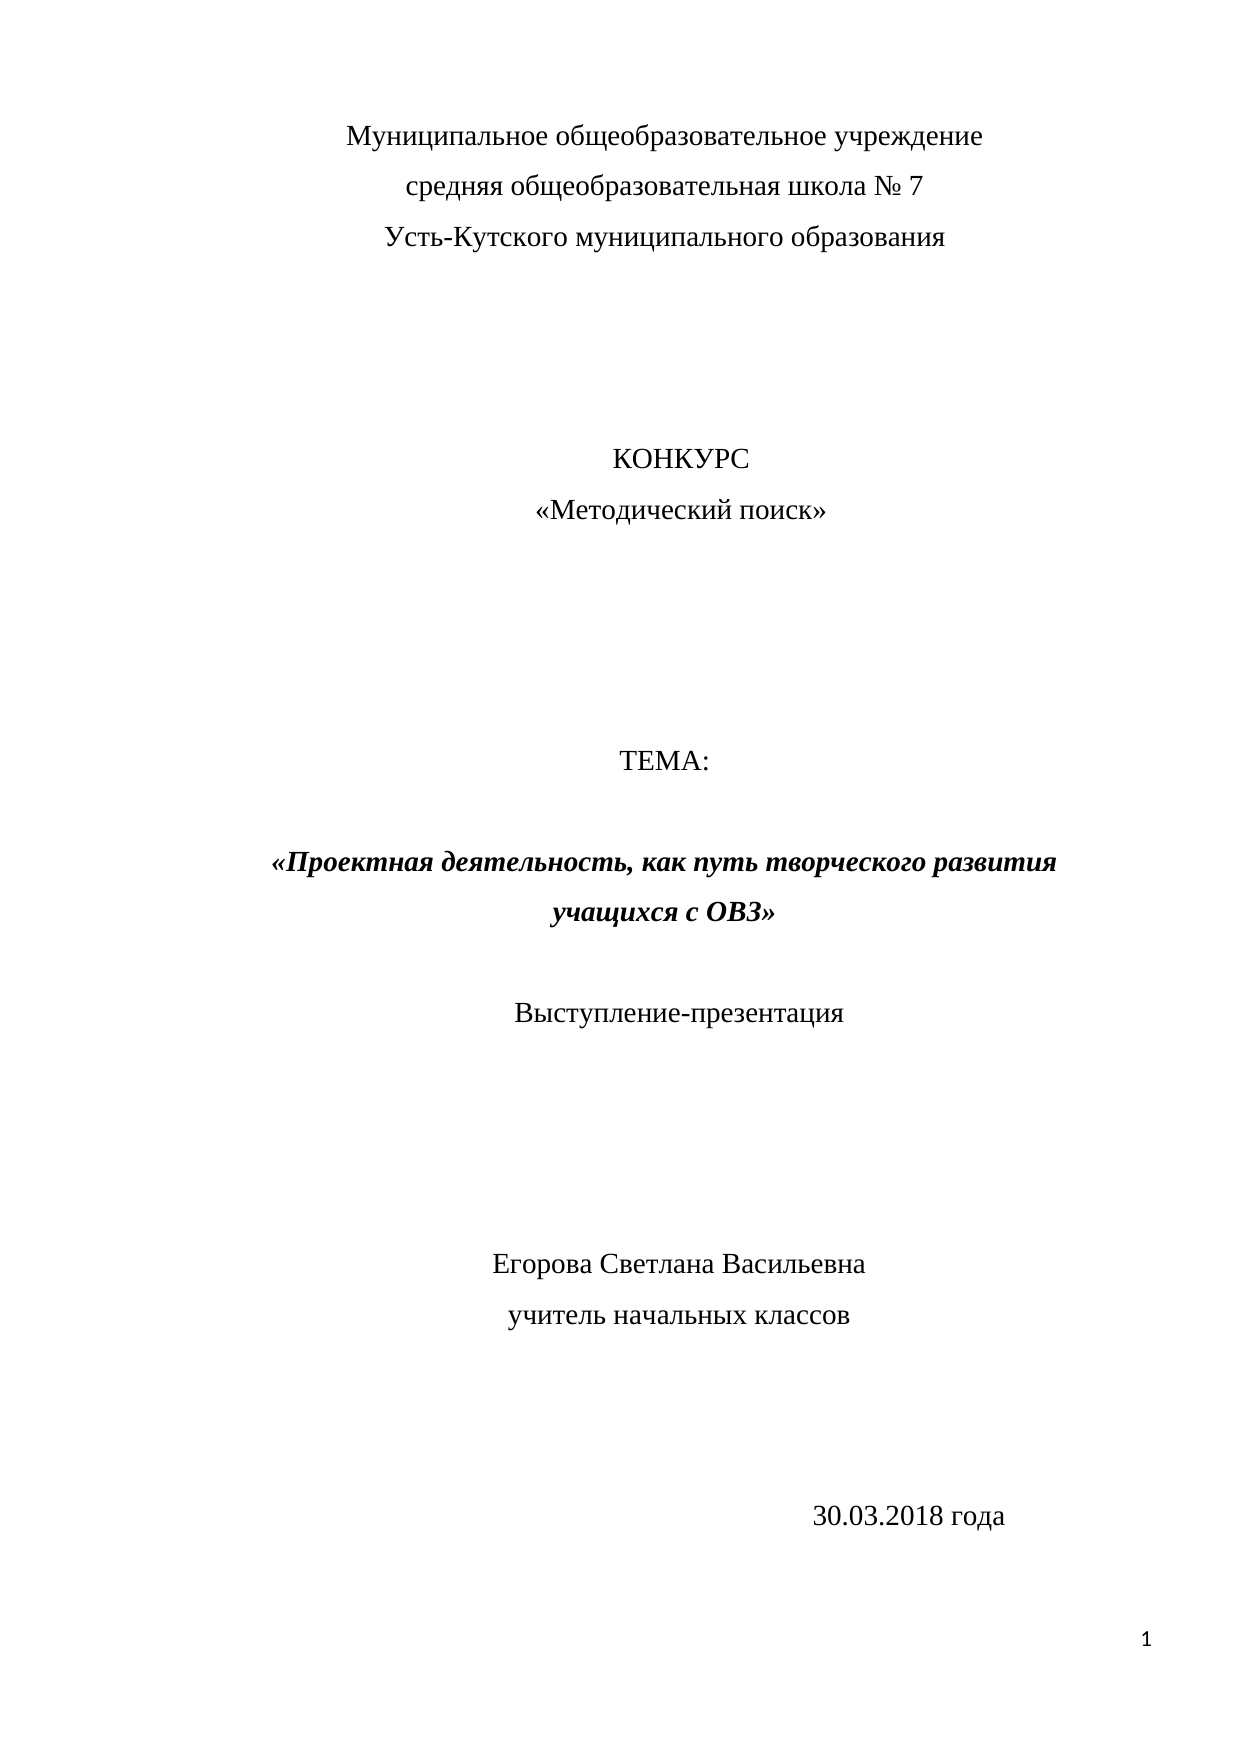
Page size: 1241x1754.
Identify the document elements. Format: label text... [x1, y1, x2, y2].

text «Методический поиск» [252, 492, 1110, 525]
text Усть-Кутского муниципального образования [177, 219, 1152, 252]
text КОНКУРС [252, 442, 1110, 475]
text 30.03.2018 года [177, 1498, 1152, 1532]
text ТЕМА: [177, 743, 1152, 777]
text Выступление-презентация [177, 995, 1152, 1028]
text средняя общеобразовательная школа № 7 [177, 168, 1152, 202]
text учащихся с ОВЗ» [177, 894, 1152, 928]
text учитель начальных классов [177, 1297, 1152, 1330]
text «Проектная деятельность, как путь творческого развития [177, 844, 1152, 878]
text Егорова Светлана Васильевна [177, 1247, 1152, 1280]
text Муниципальное общеобразовательное учреждение [177, 118, 1152, 152]
